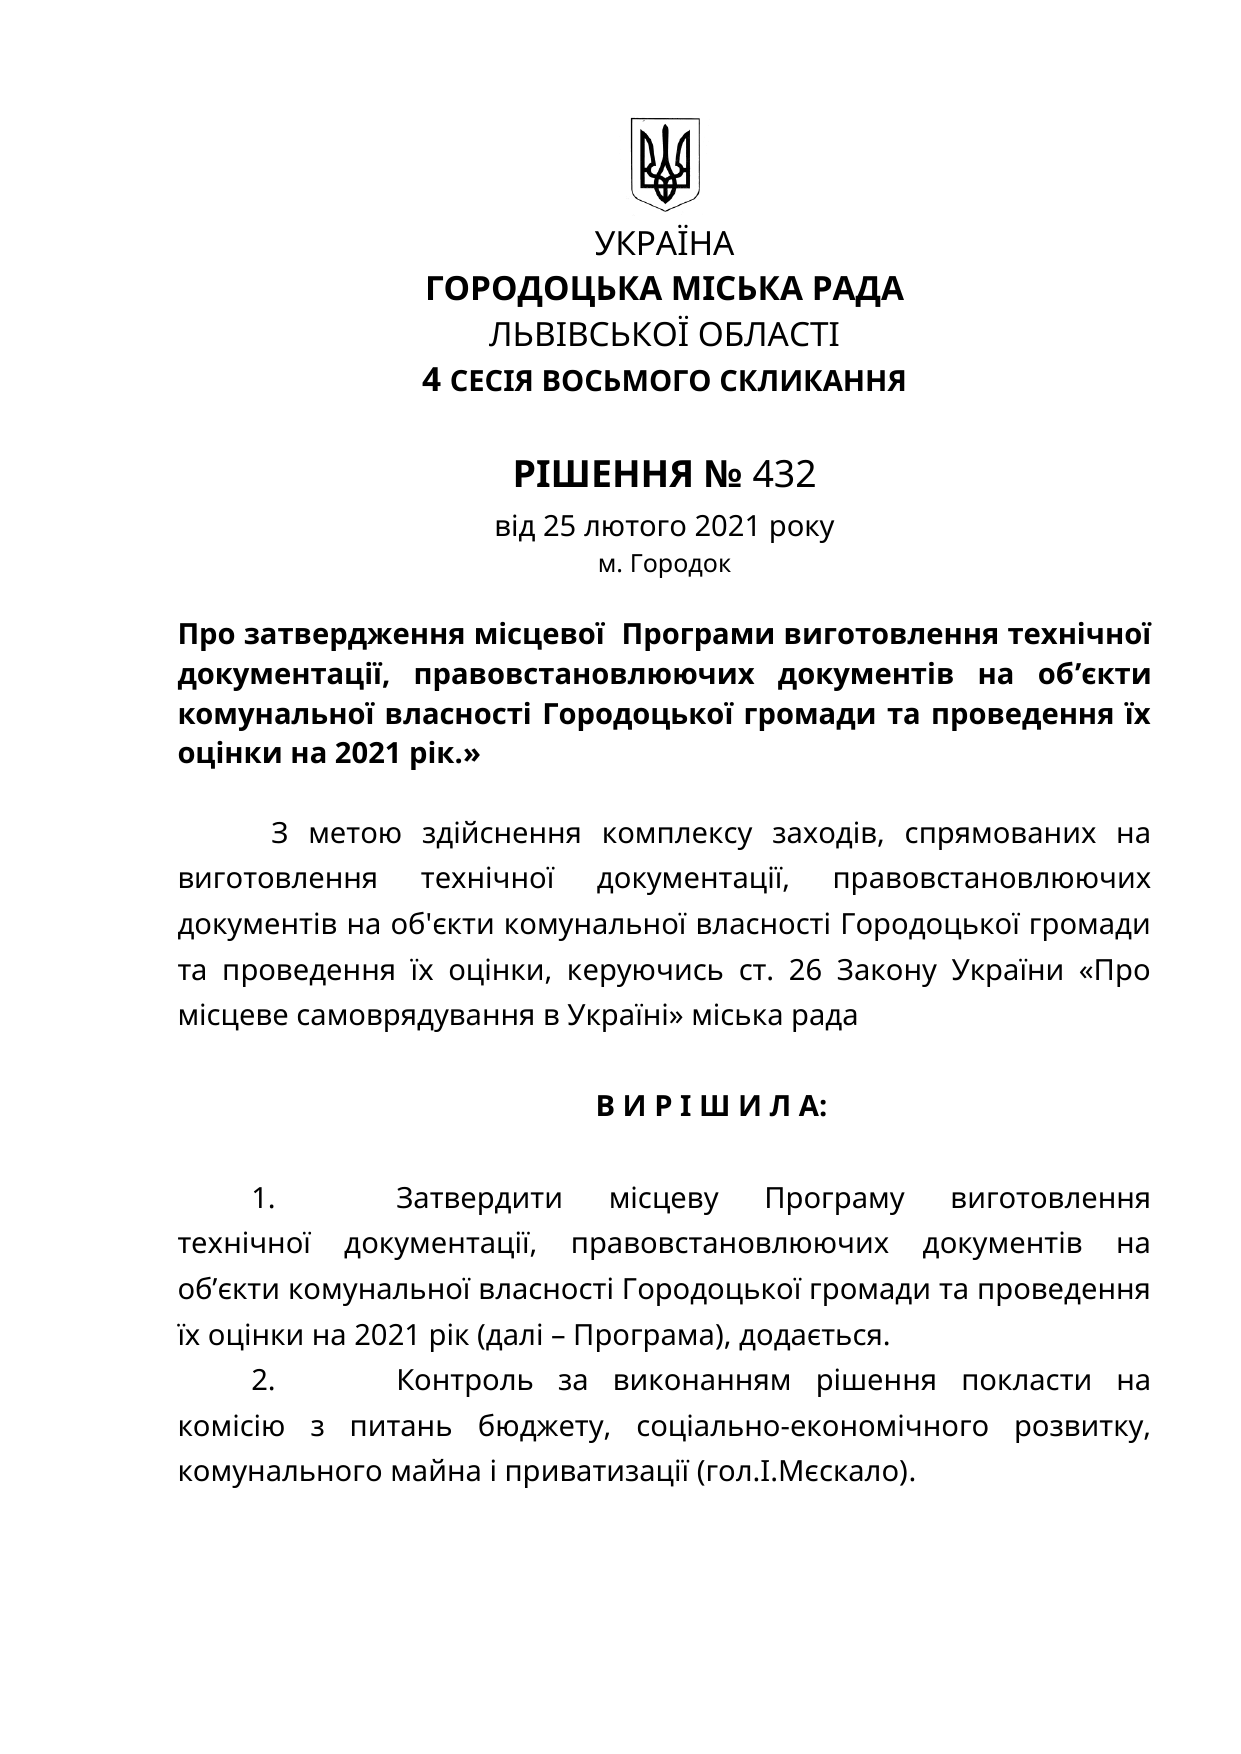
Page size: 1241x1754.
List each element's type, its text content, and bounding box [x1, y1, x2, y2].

text З метою здійснення комплексу заходів, спрямованих на виготовлення технічної документації, правовстановлюючих документів на об'єкти комунальної власності Городоцької громади та проведення їх оцінки, керуючись ст. 26 Закону України «Про місцеве самоврядування в Україні» міська рада [177, 812, 1152, 1034]
text ЛЬВІВСЬКОЇ ОБЛАСТІ [177, 311, 1152, 356]
text від 25 лютого 2021 року [177, 506, 1152, 545]
text ГОРОДОЦЬКА МІСЬКА РАДА [177, 265, 1152, 311]
text 4 сесія восьмого скликання [177, 356, 1152, 401]
text Про затвердження місцевої Програми виготовлення технічної документації, правовстановлюючих документів на об’єкти комунальної власності Городоцької громади та проведення їх оцінки на 2021 рік.» [177, 613, 1152, 772]
text м. Городок [177, 545, 1152, 579]
picture [618, 112, 711, 216]
text В И Р І Ш И Л А: [177, 1086, 1152, 1125]
text УКРАЇНА [177, 220, 1152, 265]
list Затвердити місцеву Програму виготовлення технічної документації, правовстановлюючих документів на об’єкти комунальної власності Городоцької громади та проведення їх оцінки на 2021 рік (далі – Програма), додається. [177, 1177, 1152, 1353]
text РІШЕННЯ № 432 [177, 447, 1152, 498]
list Контроль за виконанням рішення покласти на комісію з питань бюджету, соціально-економічного розвитку, комунального майна і приватизації (гол.І.Мєскало). [177, 1359, 1152, 1490]
